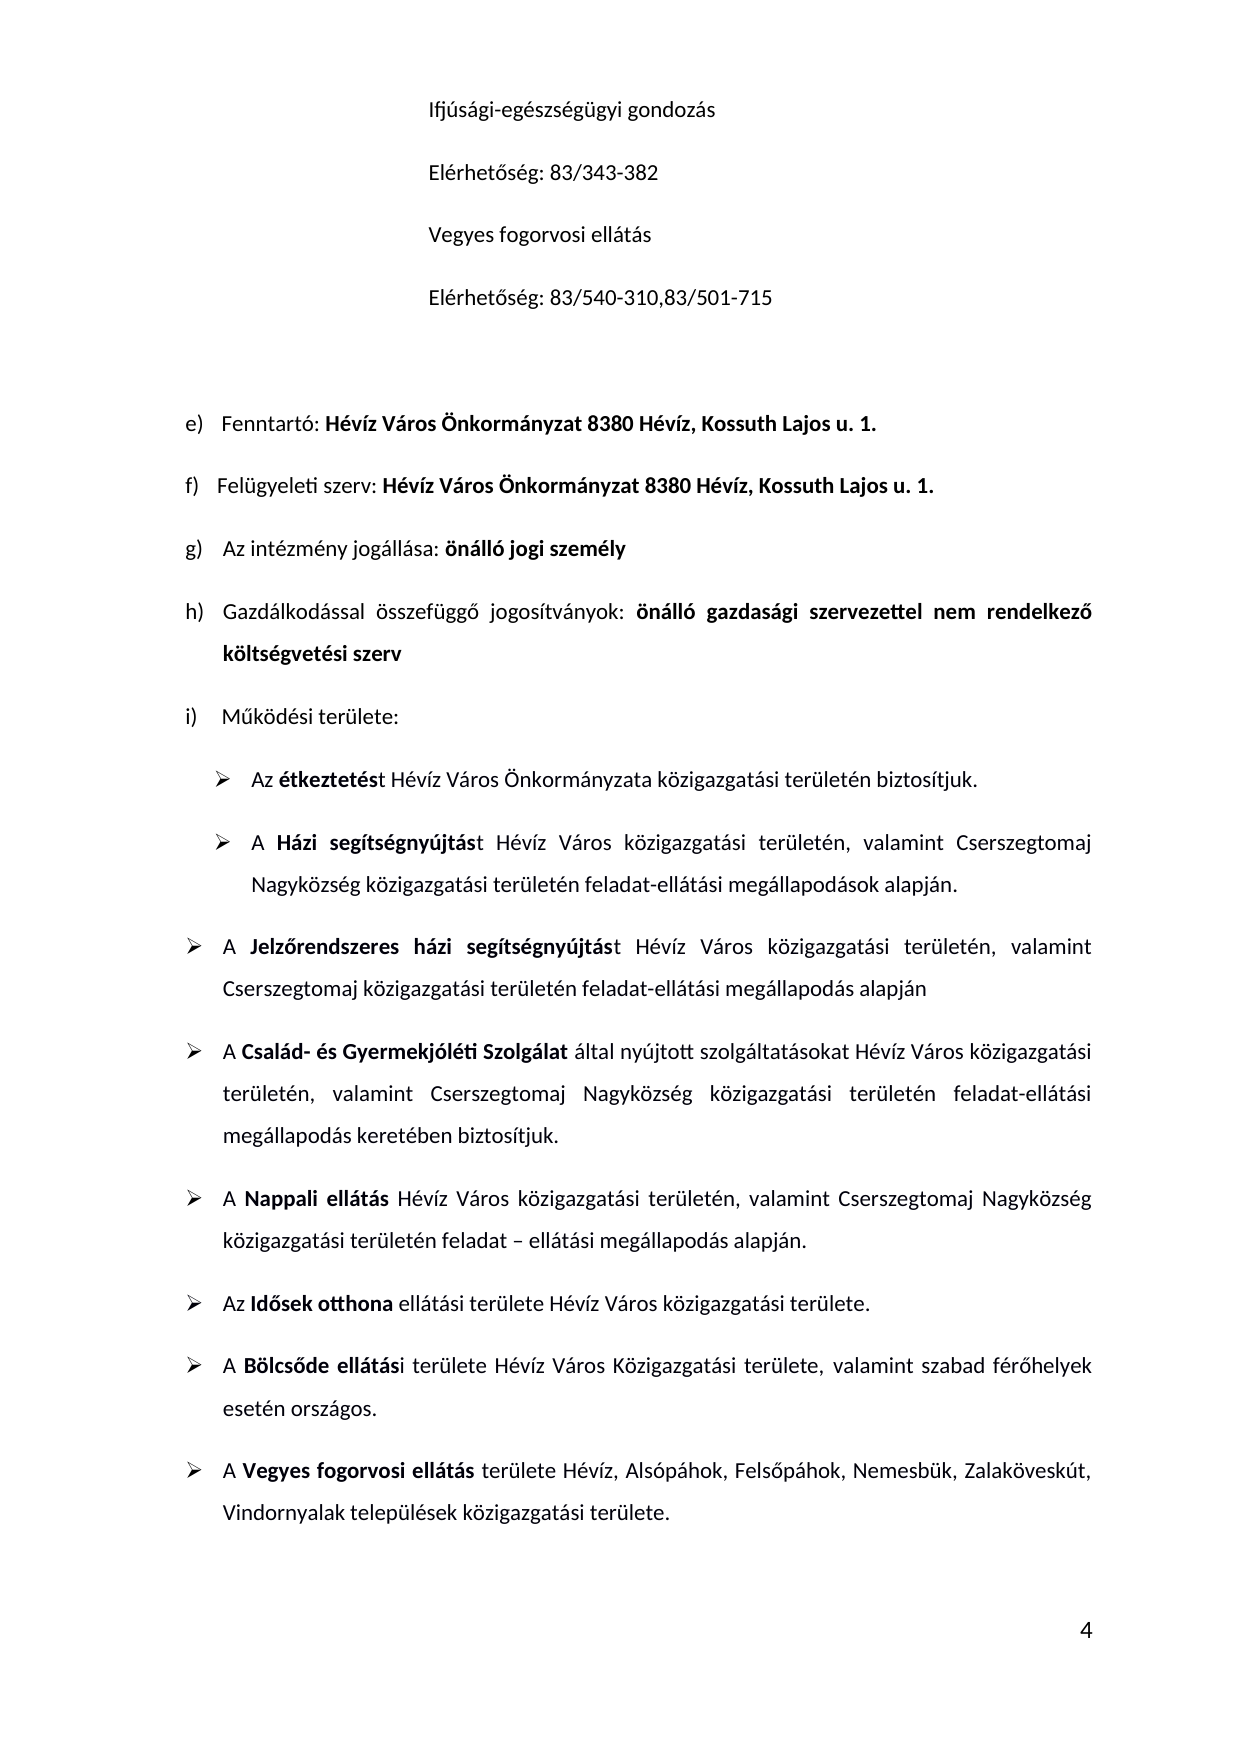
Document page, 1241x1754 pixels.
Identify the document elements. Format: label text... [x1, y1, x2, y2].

text Elérhetőség: 83/343-382 [428, 158, 1093, 186]
list Az intézmény jogállása: önálló jogi személy [185, 534, 1093, 562]
list A Nappali ellátás Hévíz Város közigazgatási területén, valamint Cserszegtomaj Nagyközség közigazgatási területén feladat – ellátási megállapodás alapján. [185, 1184, 1093, 1254]
list A Vegyes fogorvosi ellátás területe Hévíz, Alsópáhok, Felsőpáhok, Nemesbük, Zalaköveskút, Vindornyalak települések közigazgatási területe. [185, 1456, 1093, 1526]
text Elérhetőség: 83/540-310,83/501-715 [428, 283, 1093, 311]
list Az étkeztetést Hévíz Város Önkormányzata közigazgatási területén biztosítjuk. [213, 765, 1093, 793]
list A Házi segítségnyújtást Hévíz Város közigazgatási területén, valamint Cserszegtomaj Nagyközség közigazgatási területén feladat-ellátási megállapodások alapján. [213, 828, 1093, 898]
list A Bölcsőde ellátási területe Hévíz Város Közigazgatási területe, valamint szabad férőhelyek esetén országos. [185, 1352, 1093, 1422]
text Ifjúsági-egészségügyi gondozás [428, 95, 1093, 123]
list Az Idősek otthona ellátási területe Hévíz Város közigazgatási területe. [185, 1289, 1093, 1317]
list Fenntartó: Hévíz Város Önkormányzat 8380 Hévíz, Kossuth Lajos u. 1. [185, 409, 1093, 437]
list A Jelzőrendszeres házi segítségnyújtást Hévíz Város közigazgatási területén, valamint Cserszegtomaj közigazgatási területén feladat-ellátási megállapodás alapján [185, 932, 1093, 1002]
list A Család- és Gyermekjóléti Szolgálat által nyújtott szolgáltatásokat Hévíz Város közigazgatási területén, valamint Cserszegtomaj Nagyközség közigazgatási területén feladat-ellátási megállapodás keretében biztosítjuk. [185, 1037, 1093, 1149]
list Felügyeleti szerv: Hévíz Város Önkormányzat 8380 Hévíz, Kossuth Lajos u. 1. [185, 472, 1093, 500]
text Vegyes fogorvosi ellátás [428, 220, 1093, 248]
list Működési területe: [185, 702, 1093, 730]
list Gazdálkodással összefüggő jogosítványok: önálló gazdasági szervezettel nem rendelkező költségvetési szerv [185, 597, 1093, 667]
